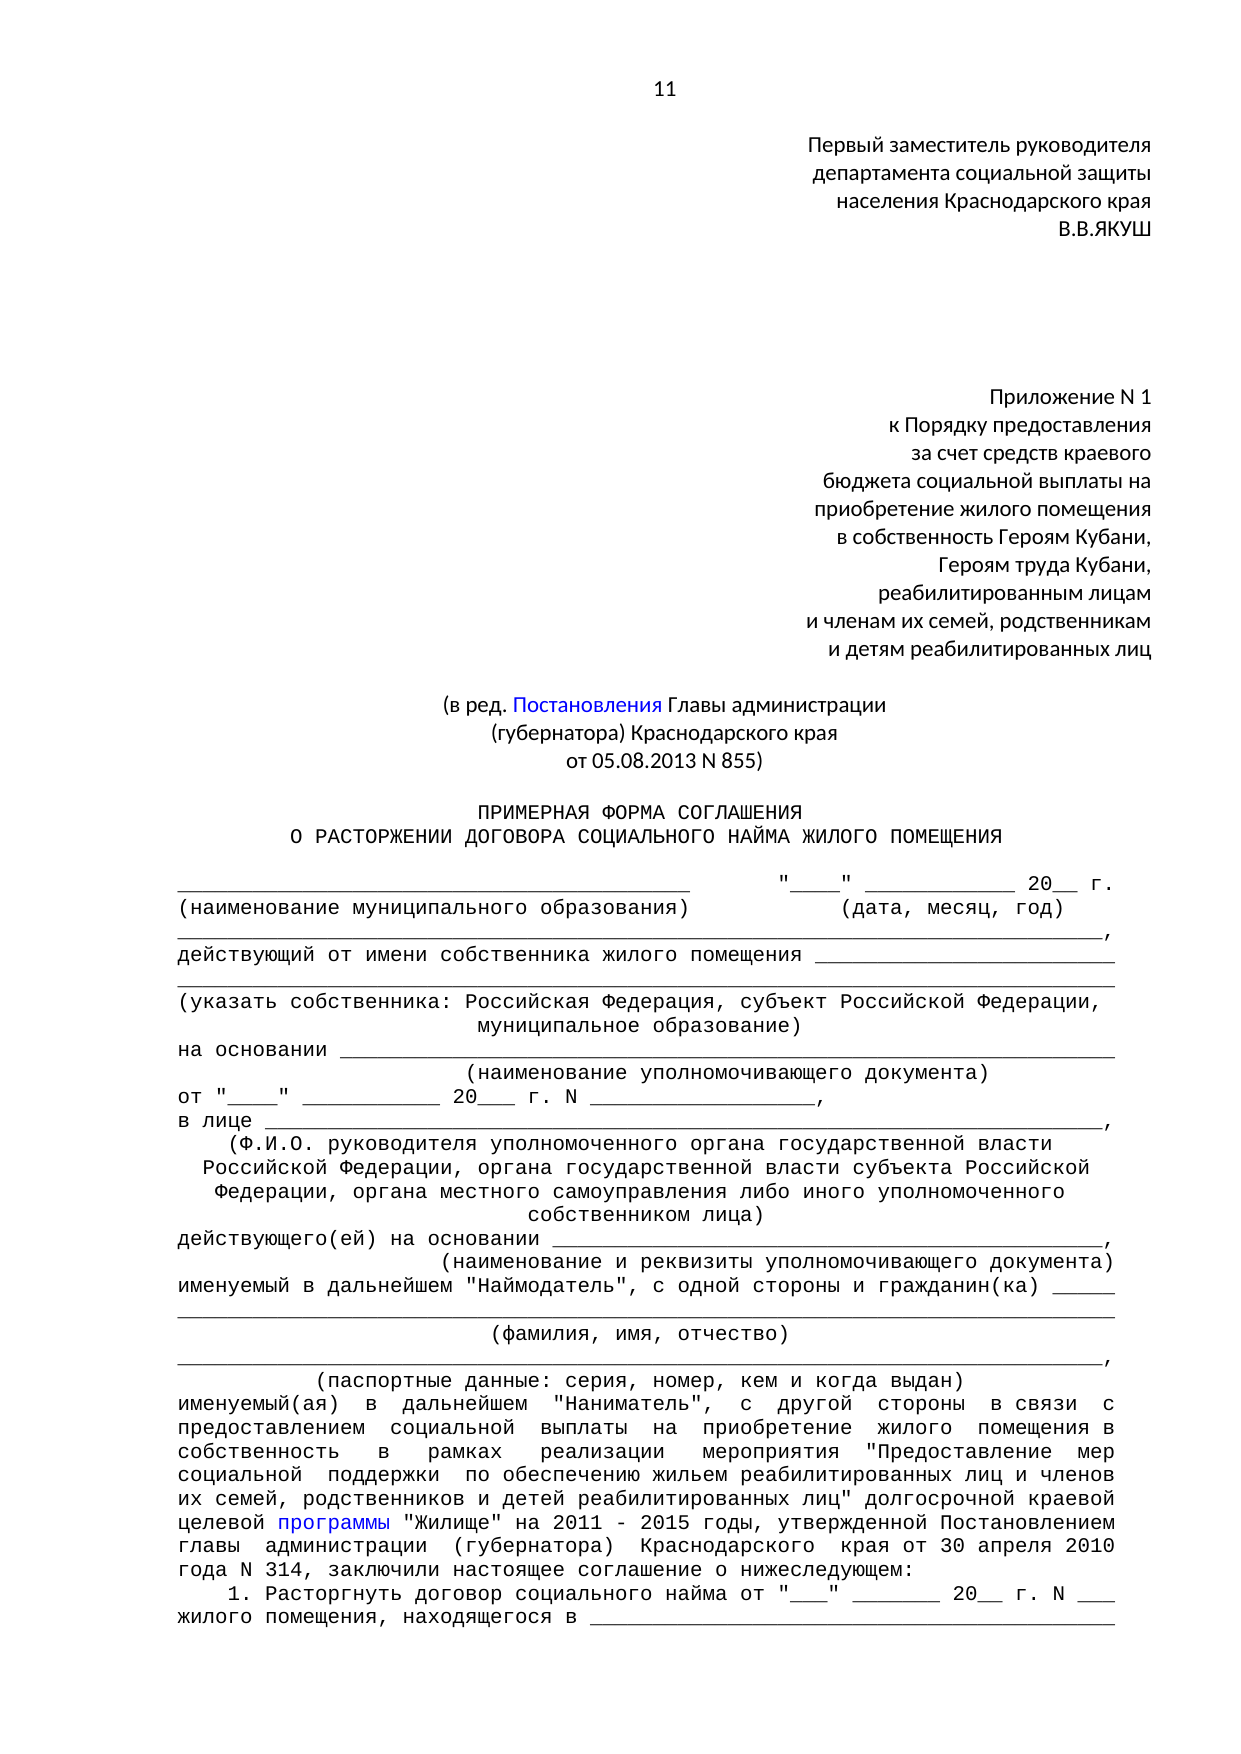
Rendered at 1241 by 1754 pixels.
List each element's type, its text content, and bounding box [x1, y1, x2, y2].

text (паспортные данные: серия, номер, кем и когда выдан) [177, 1370, 1152, 1393]
text ___________________________________________________________________________ [177, 1299, 1152, 1322]
text года N 314, заключили настоящее соглашение о нижеследующем: [177, 1559, 1152, 1583]
text ПРИМЕРНАЯ ФОРМА СОГЛАШЕНИЯ [177, 802, 1152, 826]
text за счет средств краевого [177, 438, 1152, 466]
text жилого помещения, находящегося в __________________________________________ [177, 1606, 1152, 1630]
text к Порядку предоставления [177, 410, 1152, 438]
text ___________________________________________________________________________ [177, 968, 1152, 991]
text _________________________________________ "____" ____________ 20__ г. [177, 873, 1152, 897]
text (наименование и реквизиты уполномочивающего документа) [177, 1252, 1152, 1275]
text их семей, родственников и детей реабилитированных лиц" долгосрочной краевой [177, 1488, 1152, 1512]
text от 05.08.2013 N 855) [177, 746, 1152, 774]
text 1. Расторгнуть договор социального найма от "___" _______ 20__ г. N ___ [177, 1583, 1152, 1606]
text (наименование уполномочивающего документа) [177, 1062, 1152, 1086]
text от "____" ___________ 20___ г. N __________________, [177, 1086, 1152, 1110]
text Приложение N 1 [177, 382, 1152, 410]
text главы администрации (губернатора) Краснодарского края от 30 апреля 2010 [177, 1535, 1152, 1559]
text населения Краснодарского края [177, 186, 1152, 214]
text (указать собственника: Российская Федерация, субъект Российской Федерации, [177, 991, 1152, 1015]
text муниципальное образование) [177, 1015, 1152, 1039]
text социальной поддержки по обеспечению жильем реабилитированных лиц и членов [177, 1464, 1152, 1488]
text и детям реабилитированных лиц [177, 634, 1152, 662]
text приобретение жилого помещения [177, 494, 1152, 522]
text Первый заместитель руководителя [177, 130, 1152, 158]
text собственность в рамках реализации мероприятия "Предоставление мер [177, 1441, 1152, 1464]
text и членам их семей, родственникам [177, 606, 1152, 634]
text __________________________________________________________________________, [177, 1346, 1152, 1370]
text на основании ______________________________________________________________ [177, 1039, 1152, 1062]
text собственником лица) [177, 1204, 1152, 1228]
text (губернатора) Краснодарского края [177, 718, 1152, 746]
text Федерации, органа местного самоуправления либо иного уполномоченного [177, 1181, 1152, 1204]
text целевой программы "Жилище" на 2011 - 2015 годы, утвержденной Постановлением [177, 1512, 1152, 1535]
text действующего(ей) на основании ____________________________________________, [177, 1228, 1152, 1252]
text предоставлением социальной выплаты на приобретение жилого помещения в [177, 1417, 1152, 1441]
text Героям труда Кубани, [177, 550, 1152, 578]
text именуемый в дальнейшем "Наймодатель", с одной стороны и гражданин(ка) _____ [177, 1275, 1152, 1299]
text действующий от имени собственника жилого помещения ________________________ [177, 944, 1152, 968]
text В.В.ЯКУШ [177, 214, 1152, 242]
text реабилитированным лицам [177, 578, 1152, 606]
text (Ф.И.О. руководителя уполномоченного органа государственной власти [177, 1133, 1152, 1157]
text бюджета социальной выплаты на [177, 466, 1152, 494]
text (фамилия, имя, отчество) [177, 1322, 1152, 1346]
text департамента социальной защиты [177, 158, 1152, 186]
text в собственность Героям Кубани, [177, 522, 1152, 550]
text именуемый(ая) в дальнейшем "Наниматель", с другой стороны в связи с [177, 1393, 1152, 1417]
text (наименование муниципального образования) (дата, месяц, год) [177, 897, 1152, 921]
text __________________________________________________________________________, [177, 921, 1152, 944]
text в лице ___________________________________________________________________, [177, 1110, 1152, 1133]
text Российской Федерации, органа государственной власти субъекта Российской [177, 1157, 1152, 1181]
text (в ред. Постановления Главы администрации [177, 690, 1152, 718]
text О РАСТОРЖЕНИИ ДОГОВОРА СОЦИАЛЬНОГО НАЙМА ЖИЛОГО ПОМЕЩЕНИЯ [177, 826, 1152, 849]
